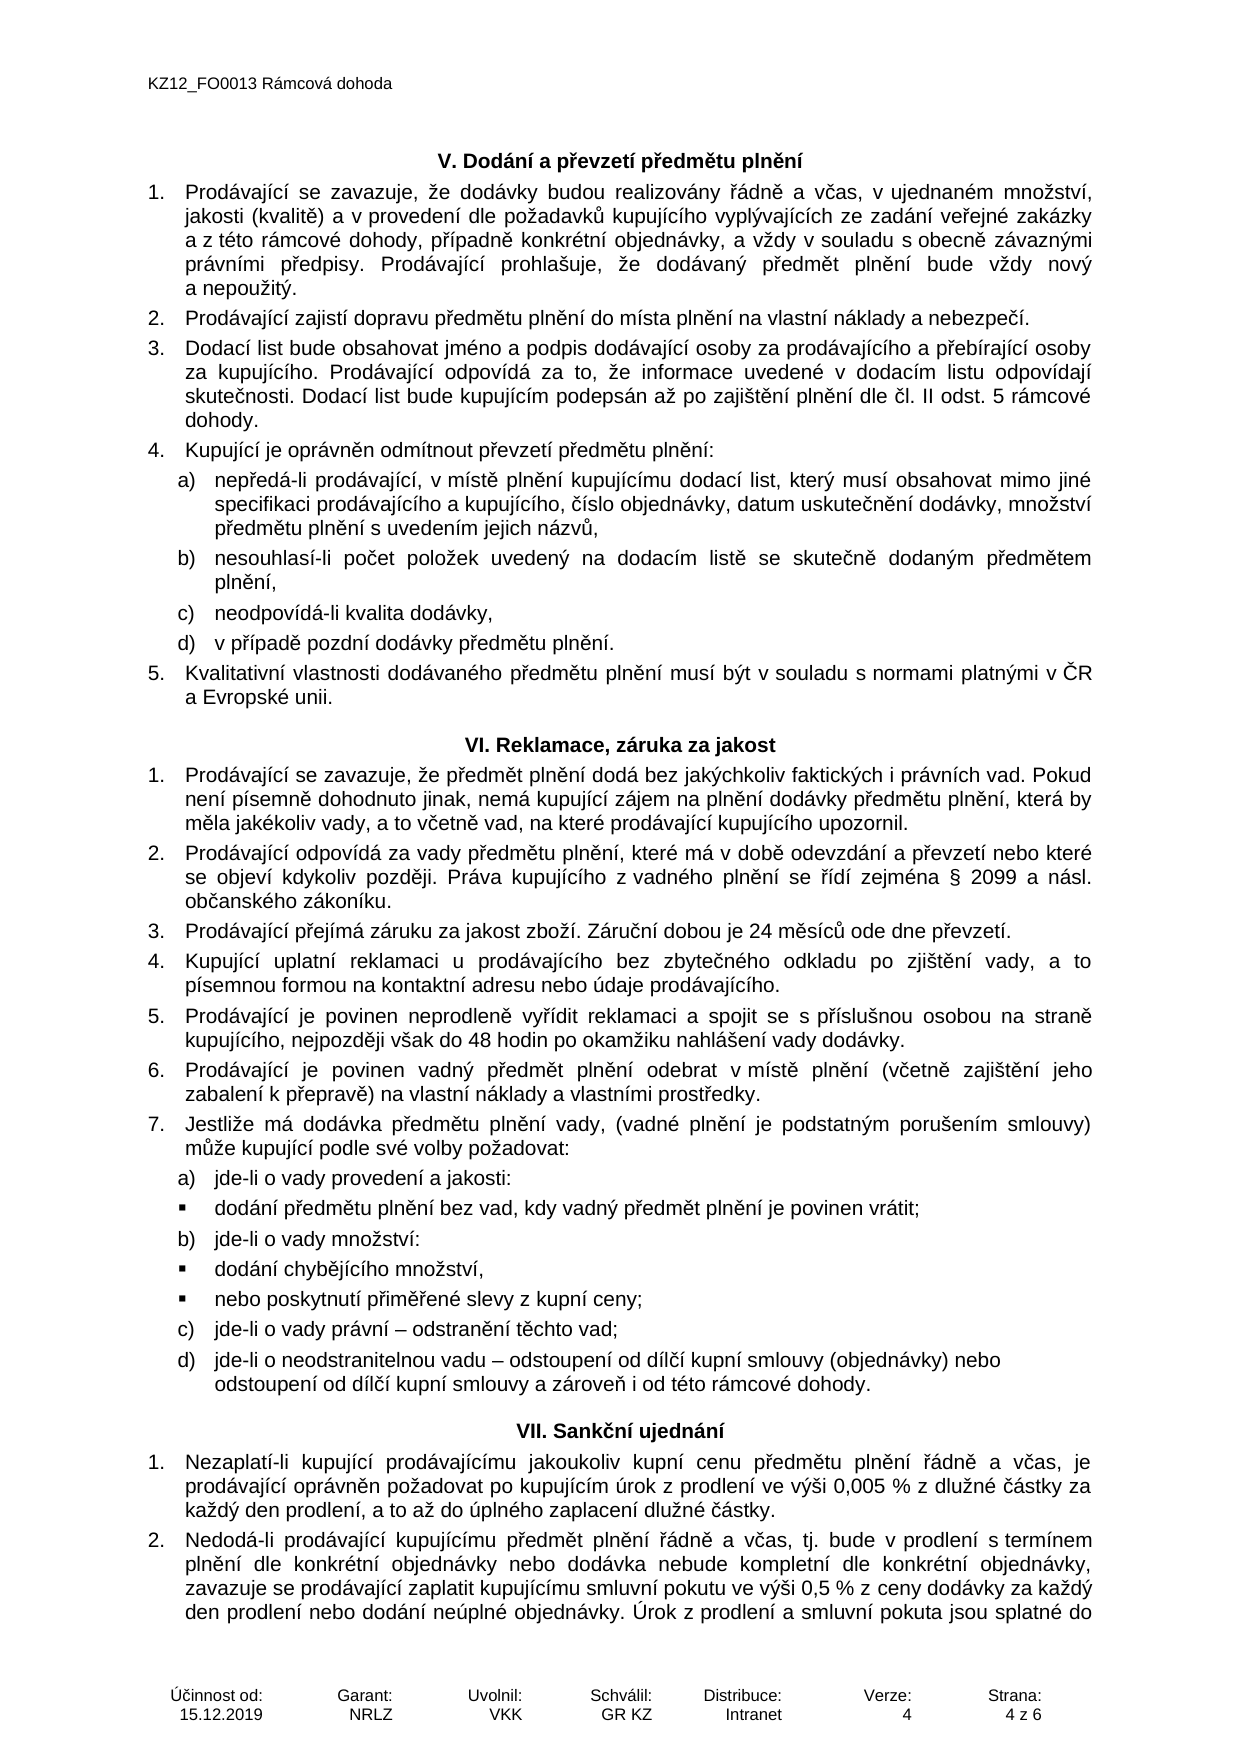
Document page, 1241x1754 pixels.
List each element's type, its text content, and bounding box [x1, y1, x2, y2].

list Kvalitativní vlastnosti dodávaného předmětu plnění musí být v souladu s normami platnými v ČR a Evropské unii. [148, 661, 1093, 709]
list Dodací list bude obsahovat jméno a podpis dodávající osoby za prodávajícího a přebírající osoby za kupujícího. Prodávající odpovídá za to, že informace uvedené v dodacím listu odpovídají skutečnosti. Dodací list bude kupujícím podepsán až po zajištění plnění dle čl. II odst. 5 rámcové dohody. [148, 336, 1093, 432]
list Prodávající je povinen vadný předmět plnění odebrat v místě plnění (včetně zajištění jeho zabalení k přepravě) na vlastní náklady a vlastními prostředky. [148, 1058, 1093, 1106]
text V. Dodání a převzetí předmětu plnění [148, 149, 1093, 173]
list Nezaplatí-li kupující prodávajícímu jakoukoliv kupní cenu předmětu plnění řádně a včas, je prodávající oprávněn požadovat po kupujícím úrok z prodlení ve výši 0,005 % z dlužné částky za každý den prodlení, a to až do úplného zaplacení dlužné částky. [148, 1449, 1093, 1521]
list dodání chybějícího množství, [177, 1257, 1093, 1281]
subtitle VII. Sankční ujednání [148, 1419, 1093, 1443]
list Prodávající je povinen neprodleně vyřídit reklamaci a spojit se s příslušnou osobou na straně kupujícího, nejpozději však do 48 hodin po okamžiku nahlášení vady dodávky. [148, 1003, 1093, 1051]
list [148, 1528, 1093, 1623]
list nepředá-li prodávající, v místě plnění kupujícímu dodací list, který musí obsahovat mimo jiné specifikaci prodávajícího a kupujícího, číslo objednávky, datum uskutečnění dodávky, množství předmětu plnění s uvedením jejich názvů, [177, 468, 1093, 540]
list Prodávající zajistí dopravu předmětu plnění do místa plnění na vlastní náklady a nebezpečí. [148, 306, 1093, 329]
list Kupující uplatní reklamaci u prodávajícího bez zbytečného odkladu po zjištění vady, a to písemnou formou na kontaktní adresu nebo údaje prodávajícího. [148, 949, 1093, 997]
text VI. Reklamace, záruka za jakost [148, 733, 1093, 757]
list jde-li o vady množství: [177, 1226, 1093, 1250]
list Kupující je oprávněn odmítnout převzetí předmětu plnění: [148, 438, 1093, 462]
list nesouhlasí-li počet položek uvedený na dodacím listě se skutečně dodaným předmětem plnění, [177, 546, 1093, 594]
list jde-li o vady provedení a jakosti: [177, 1166, 1093, 1190]
list Jestliže má dodávka předmětu plnění vady, (vadné plnění je podstatným porušením smlouvy) může kupující podle své volby požadovat: [148, 1112, 1093, 1160]
list Prodávající přejímá záruku za jakost zboží. Záruční dobou je 24 měsíců ode dne převzetí. [148, 919, 1093, 943]
list Prodávající odpovídá za vady předmětu plnění, které má v době odevzdání a převzetí nebo které se objeví kdykoliv později. Práva kupujícího z vadného plnění se řídí zejména § násl. občanského zákoníku. [148, 841, 1093, 913]
list neodpovídá-li kvalita dodávky, [177, 600, 1093, 624]
list jde-li o vady právní – odstranění těchto vad; [177, 1317, 1093, 1341]
list nebo poskytnutí přiměřené slevy z kupní ceny; [177, 1287, 1093, 1311]
list jde-li o neodstranitelnou vadu – odstoupení od dílčí kupní smlouvy (objednávky) nebo odstoupení od dílčí kupní smlouvy a zároveň i od této rámcové dohody. [177, 1347, 1093, 1395]
list Prodávající se zavazuje, že předmět plnění dodá bez jakýchkoliv faktických i právních vad. Pokud není písemně dohodnuto jinak, nemá kupující zájem na plnění dodávky předmětu plnění, která by měla jakékoliv vady, a to včetně vad, na které prodávající kupujícího upozornil. [148, 763, 1093, 835]
list Prodávající se zavazuje, že dodávky budou realizovány řádně a včas, v ujednaném množství, jakosti (kvalitě) a v provedení dle požadavků kupujícího vyplývajících ze zadání veřejné zakázky a z této rámcové dohody, případně konkrétní objednávky, a vždy v souladu s obecně závaznými právními předpisy. Prodávající prohlašuje, že dodávaný předmět plnění bude vždy nový a nepoužitý. [148, 179, 1093, 299]
list dodání předmětu plnění bez vad, kdy vadný předmět plnění je povinen vrátit; [177, 1196, 1093, 1220]
list v případě pozdní dodávky předmětu plnění. [177, 631, 1093, 654]
